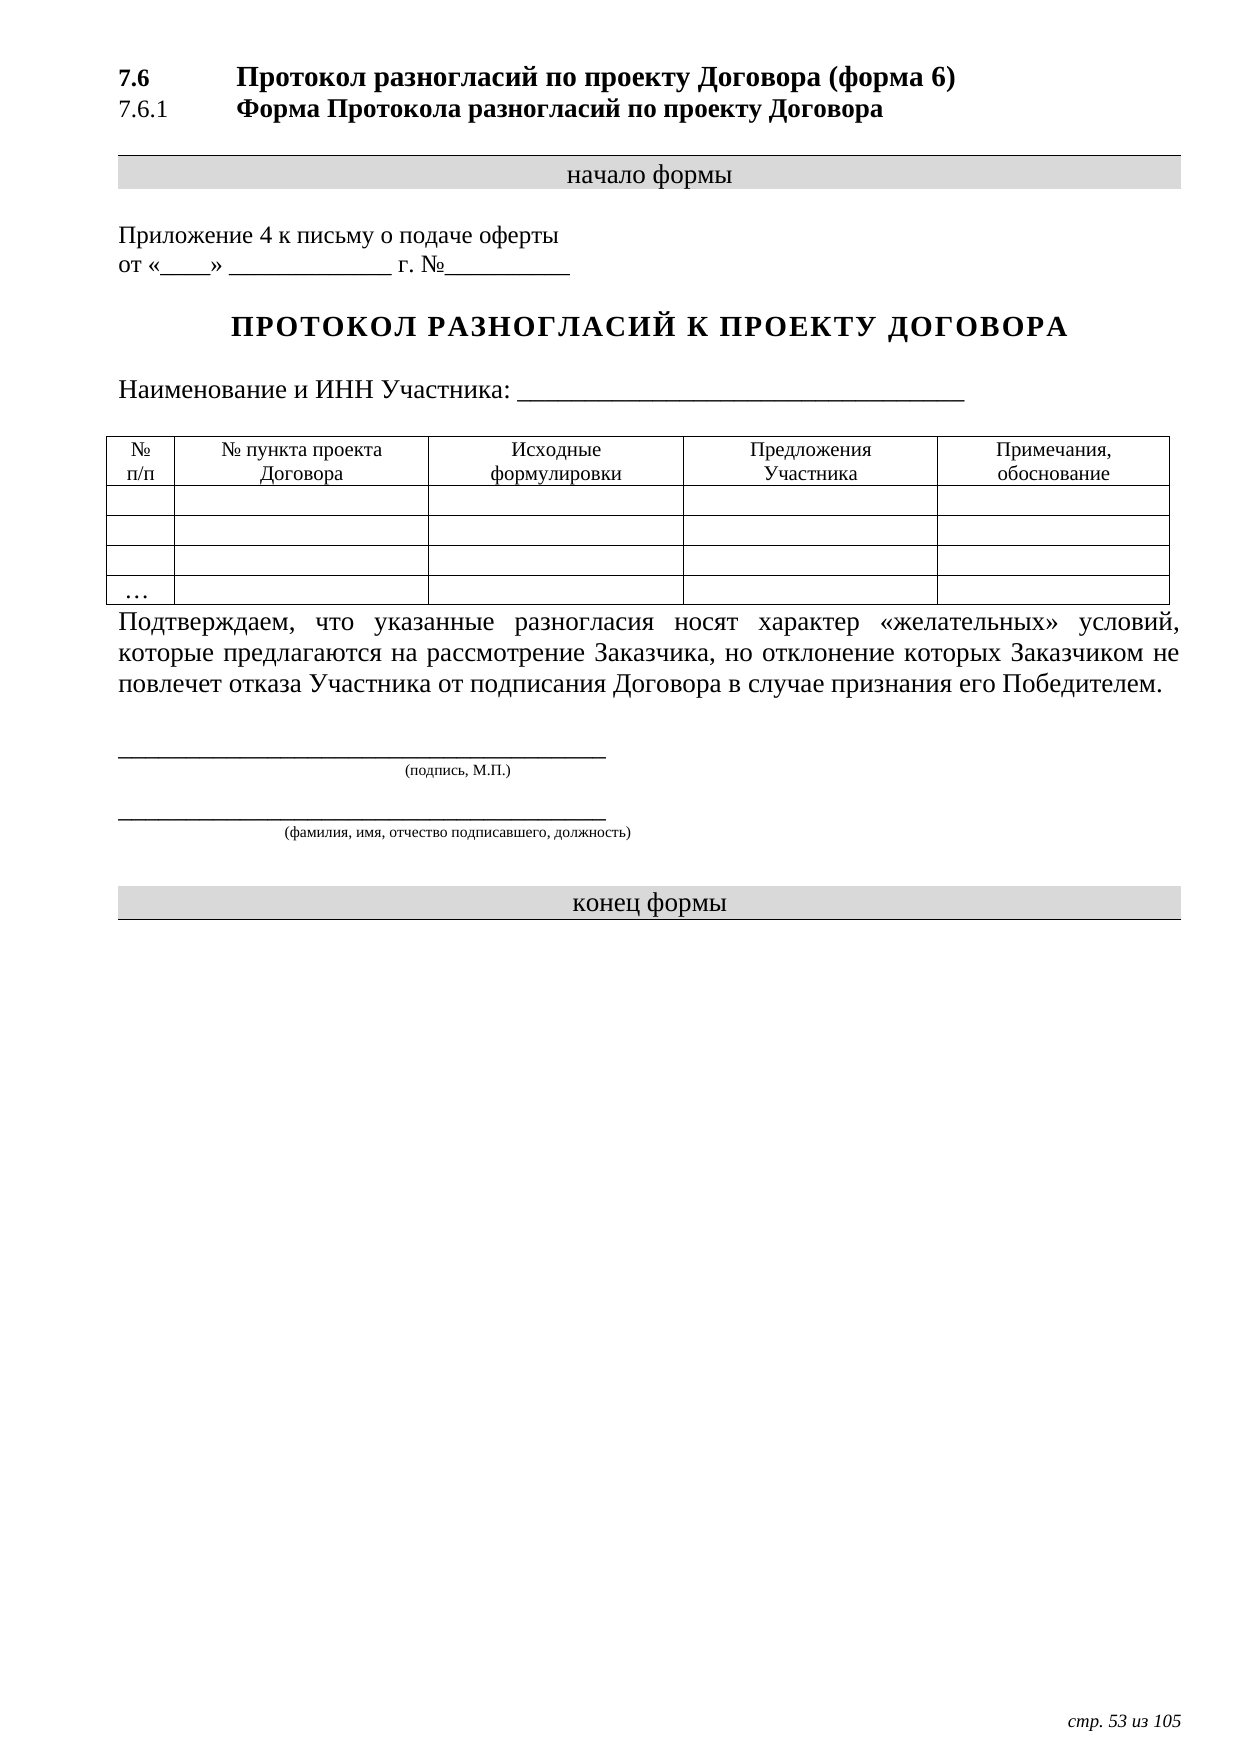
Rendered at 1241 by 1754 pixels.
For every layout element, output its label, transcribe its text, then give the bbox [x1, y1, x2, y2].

table_cell [175, 516, 428, 545]
table_cell [107, 546, 174, 574]
table_cell [684, 576, 937, 604]
table_cell [938, 486, 1169, 515]
text Приложение 4 к письму о подаче оферты от «____» _____________ г. №__________ [118, 220, 1181, 278]
table_header Примечания, обоснование [938, 437, 1169, 485]
text Наименование и ИНН Участника: _________________________________ [118, 374, 1181, 405]
table_cell [107, 516, 174, 545]
table_header Исходные формулировки [429, 437, 683, 485]
table_cell [429, 546, 683, 574]
table_cell [684, 486, 937, 515]
table_cell [938, 546, 1169, 574]
text ____________________________________ [118, 792, 1181, 823]
table_cell … [107, 576, 174, 604]
table_cell [429, 486, 683, 515]
table_cell [429, 516, 683, 545]
table_header № пункта проекта Договора [175, 437, 428, 485]
table_header Предложения Участника [684, 437, 937, 485]
table_cell [938, 516, 1169, 545]
table_cell [684, 546, 937, 574]
table_cell [107, 486, 174, 515]
text Форма Протокола разногласий по проекту Договора [118, 93, 1181, 124]
table_cell [429, 576, 683, 604]
text начало формы [118, 156, 1181, 189]
table_cell [175, 546, 428, 574]
subtitle Протокол разногласий по проекту Договора (форма 6) [118, 59, 1181, 93]
text конец формы [118, 886, 1181, 919]
table_cell [684, 516, 937, 545]
table_cell [175, 576, 428, 604]
text (подпись, М.П.) [118, 761, 797, 792]
table_header № п/п [107, 437, 174, 485]
text ____________________________________ [118, 730, 1181, 761]
table_cell [938, 576, 1169, 604]
table_cell [175, 486, 428, 515]
text Подтверждаем, что указанные разногласия носят характер «желательных» условий, которые предлагаются на рассмотрение Заказчика, но отклонение которых Заказчиком не повлечет отказа Участника от подписания Договора в случае признания его Победителем. [118, 605, 1181, 699]
text Протокол разногласий к проекту Договора [118, 309, 1181, 342]
text (фамилия, имя, отчество подписавшего, должность) [118, 823, 797, 854]
